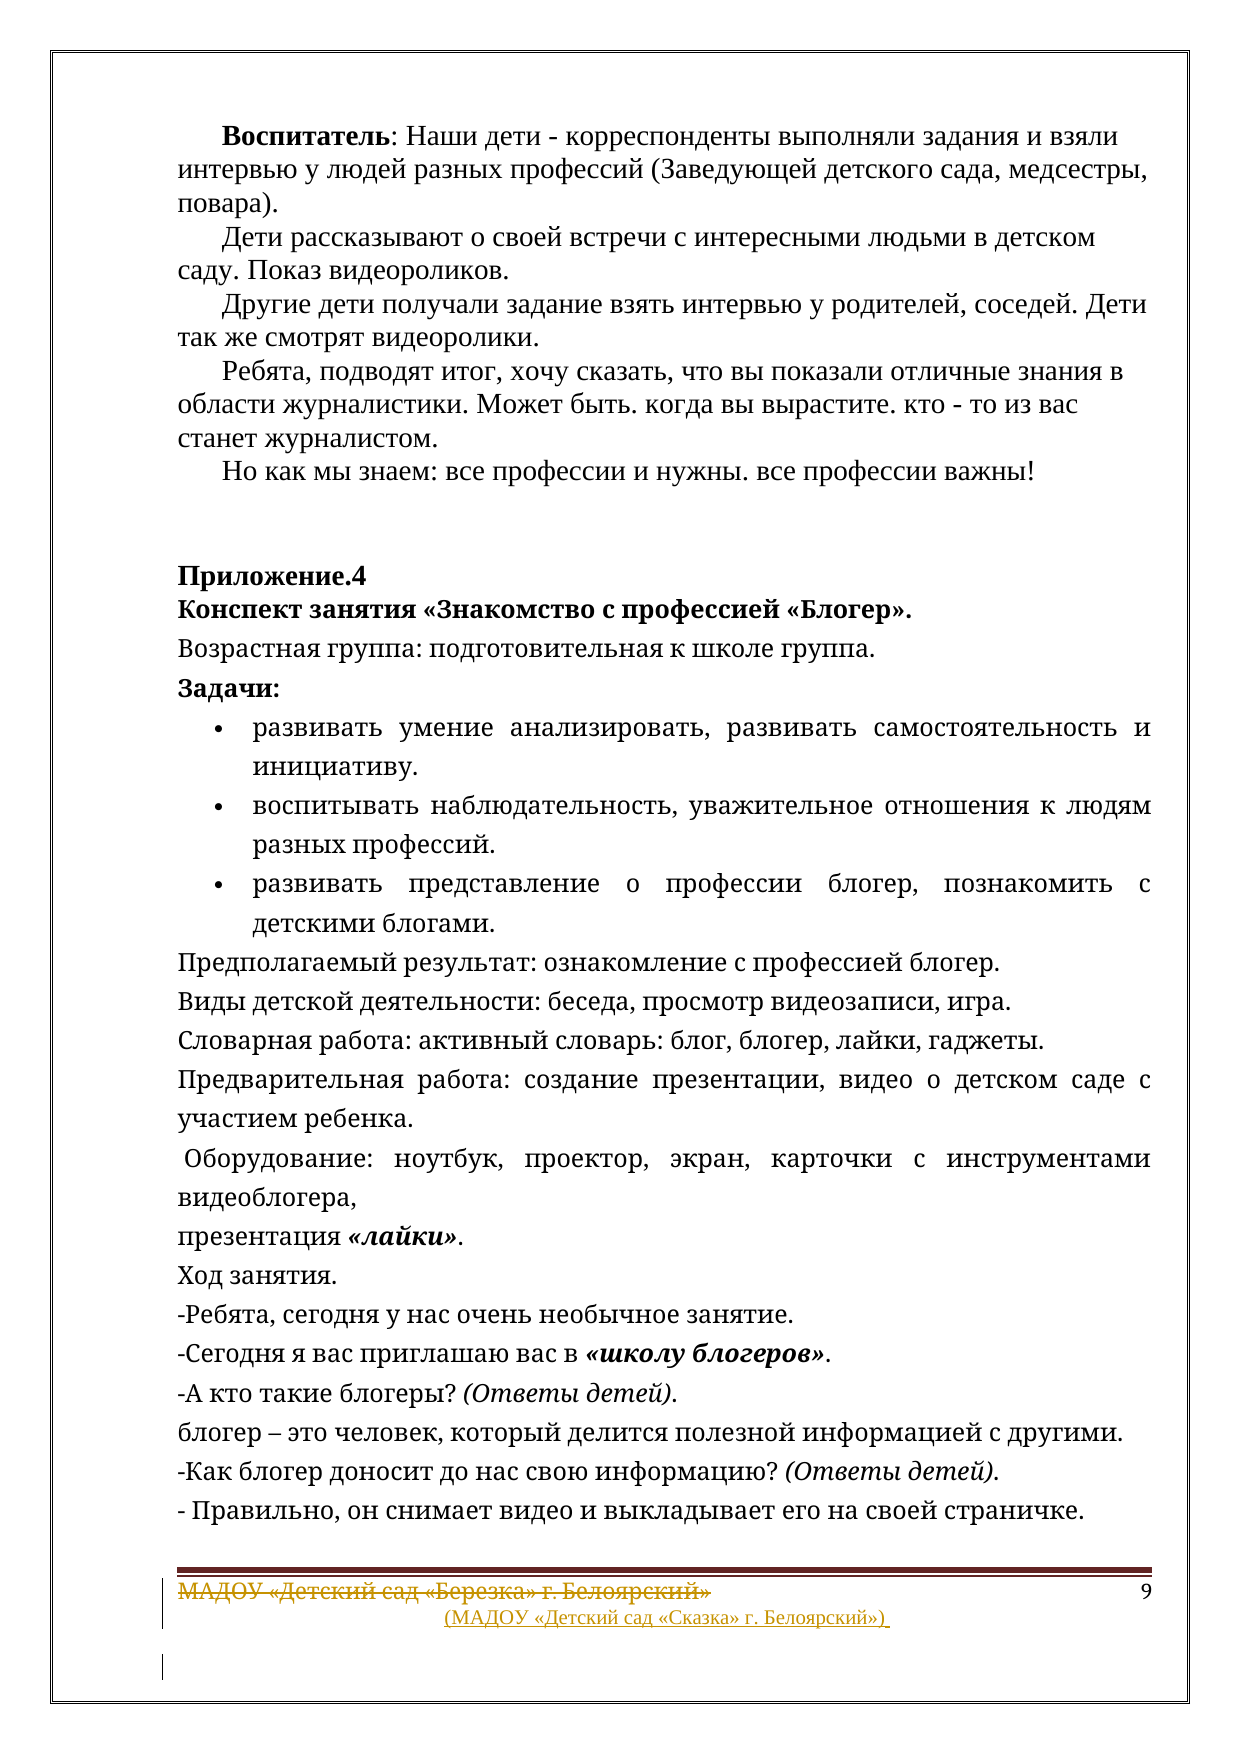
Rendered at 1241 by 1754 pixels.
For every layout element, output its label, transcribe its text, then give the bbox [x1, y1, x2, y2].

text -Ребята, сегодня у нас очень необычное занятие. [177, 1297, 1152, 1331]
text Виды детской деятельности: беседа, просмотр видеозаписи, игра. [177, 983, 1152, 1018]
text Другие дети получали задание взять интервью у родителей, соседей. Дети так же смотрят видеоролики. [177, 286, 1152, 353]
text Оборудование: ноутбук, проектор, экран, карточки с инструментами видеоблогера, [177, 1140, 1152, 1213]
text Задачи: [177, 670, 1152, 704]
list воспитывать наблюдательность, уважительное отношения к людям разных профессий. [215, 788, 1152, 861]
text Дети рассказывают о своей встречи с интересными людьми в детском саду. Показ видеороликов. [177, 219, 1152, 286]
text Ребята, подводят итог, хочу сказать, что вы показали отличные знания в области журналистики. Может быть. когда вы вырастите. кто - то из вас станет журналистом. [177, 353, 1152, 453]
text Предварительная работа: создание презентации, видео о детском саде с участием ребенка. [177, 1062, 1152, 1135]
text Воспитатель: Наши дети - корреспонденты выполняли задания и взяли интервью у людей разных профессий (Заведующей детского сада, медсестры, повара). [177, 118, 1152, 219]
text -Как блогер доносит до нас свою информацию? (Ответы детей). [177, 1453, 1152, 1488]
text презентация «лайки». [177, 1218, 1152, 1253]
text Ход занятия. [177, 1258, 1152, 1292]
text Конспект занятия «Знакомство с профессией «Блогер». [177, 592, 1152, 626]
text Возрастная группа: подготовительная к школе группа. [177, 631, 1152, 665]
text - Правильно, он снимает видео и выкладывает его на своей страничке. [177, 1493, 1152, 1527]
text -Сегодня я вас приглашаю вас в «школу блогеров». [177, 1336, 1152, 1370]
list развивать представление о профессии блогер, познакомить с детскими блогами. [215, 866, 1152, 939]
list развивать умение анализировать, развивать самостоятельность и инициативу. [215, 709, 1152, 783]
text Приложение.4 [177, 558, 1152, 592]
text -А кто такие блогеры? (Ответы детей). [177, 1375, 1152, 1409]
text Но как мы знаем: все профессии и нужны. все профессии важны! [177, 453, 1152, 487]
text блогер – это человек, который делится полезной информацией с другими. [177, 1414, 1152, 1448]
text Словарная работа: активный словарь: блог, блогер, лайки, гаджеты. [177, 1023, 1152, 1057]
text Предполагаемый результат: ознакомление с профессией блогер. [177, 944, 1152, 978]
